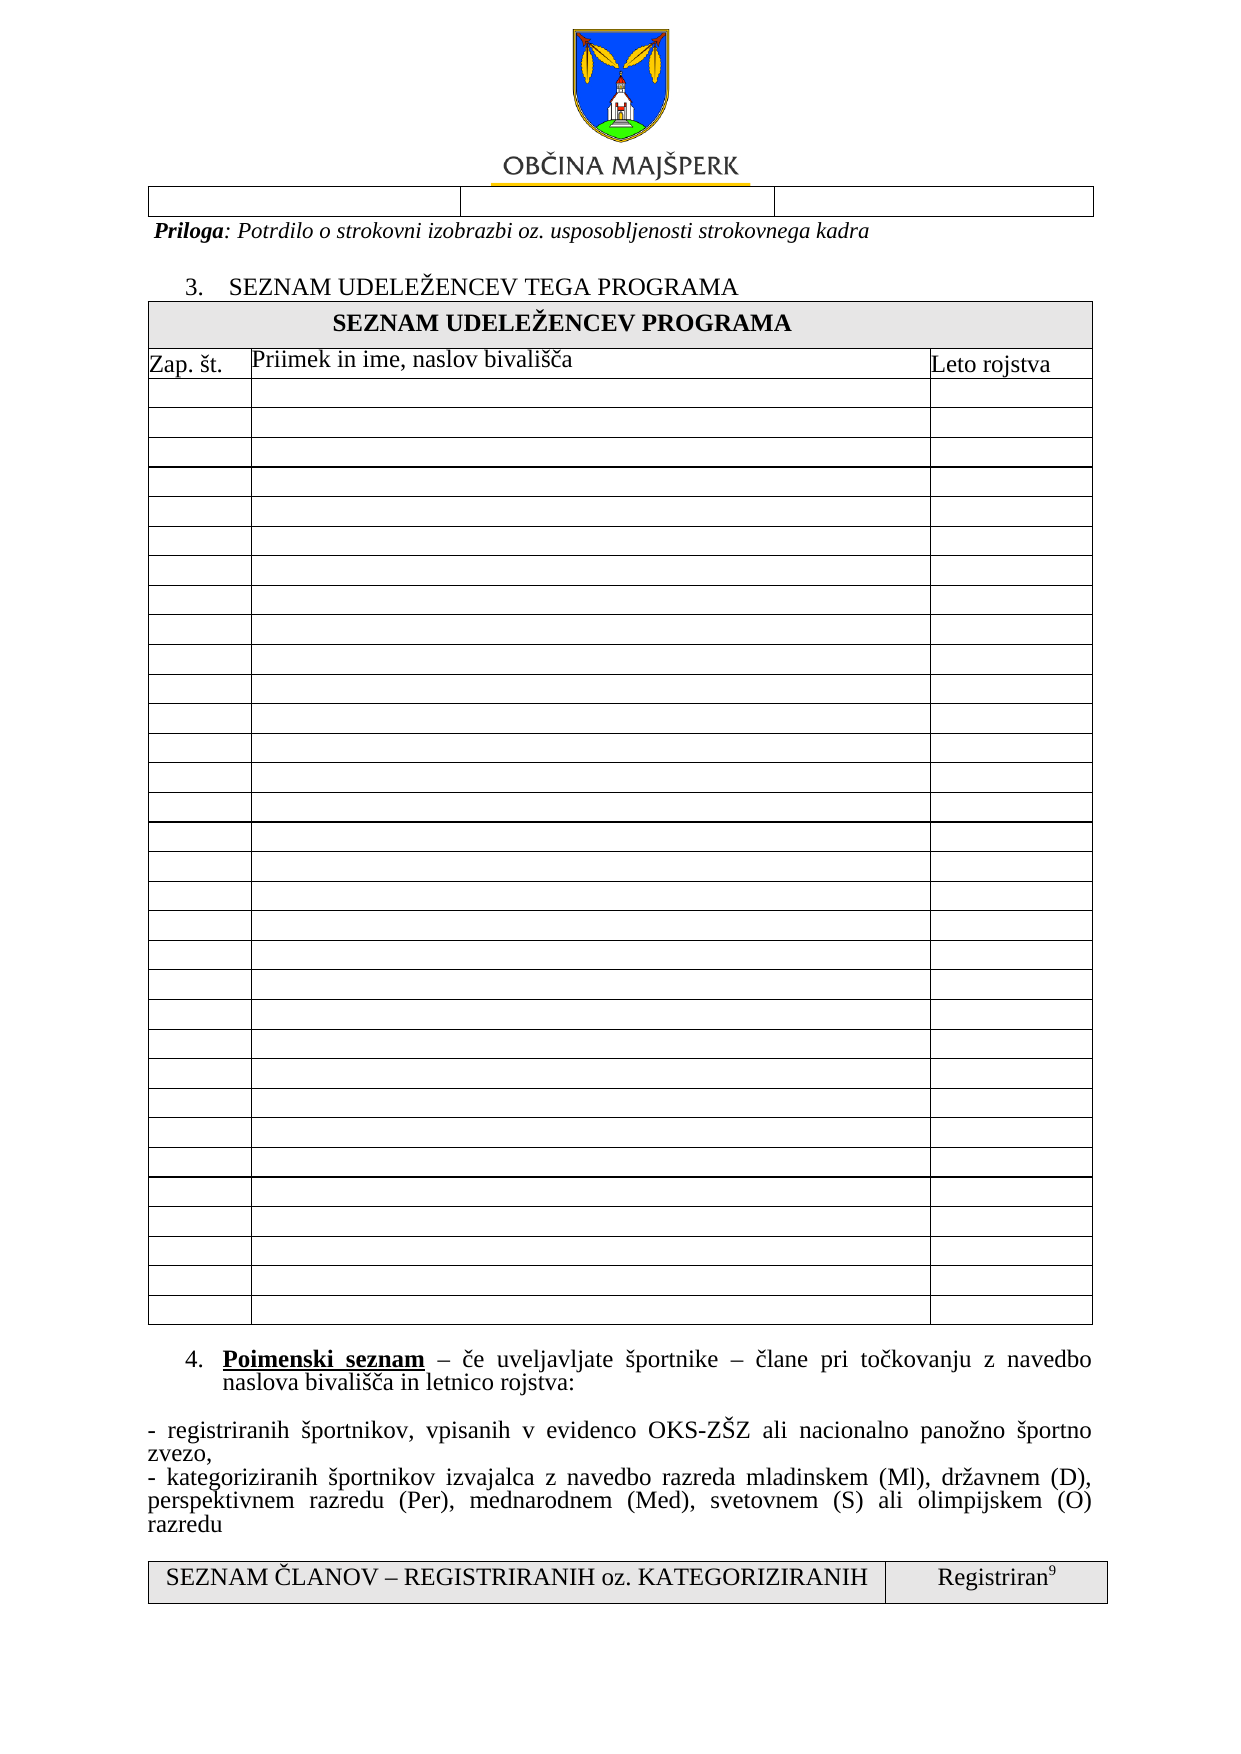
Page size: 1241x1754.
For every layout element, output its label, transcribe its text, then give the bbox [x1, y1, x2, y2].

table_cell [252, 1089, 930, 1117]
table_cell [931, 615, 1092, 644]
table_cell [252, 645, 930, 673]
table_cell [149, 1296, 251, 1324]
table_cell [149, 704, 251, 733]
table_cell [252, 556, 930, 585]
table_cell [252, 852, 930, 881]
table_cell [149, 1030, 251, 1058]
table_cell [149, 793, 251, 821]
table_cell [931, 882, 1092, 910]
table_cell [252, 1118, 930, 1147]
table_cell [149, 1059, 251, 1088]
table_cell [252, 527, 930, 555]
table_cell [149, 468, 251, 496]
table_cell [252, 1237, 930, 1265]
table_cell [252, 763, 930, 792]
table_cell [149, 1237, 251, 1265]
table_cell [931, 1207, 1092, 1236]
table_cell [931, 1030, 1092, 1058]
table_cell [149, 527, 251, 555]
table_cell [149, 1207, 251, 1236]
table_cell [931, 497, 1092, 526]
table_cell [252, 970, 930, 999]
table_cell [252, 704, 930, 733]
table_cell [149, 882, 251, 910]
table_cell [149, 852, 251, 881]
picture [490, 29, 751, 186]
table_cell [252, 911, 930, 940]
table_header Registriran (oznaka R) ali Kategoriziran (oznaka razreda) [886, 1562, 1107, 1603]
table_cell [931, 823, 1092, 851]
table_cell [931, 1237, 1092, 1265]
table_cell [931, 468, 1092, 496]
table_cell [931, 1148, 1092, 1176]
table_cell [252, 615, 930, 644]
table_cell [149, 911, 251, 940]
table_cell Priimek in ime, naslov bivališča [252, 349, 930, 378]
table_cell [252, 379, 930, 407]
table_cell [252, 1000, 930, 1028]
table_cell [149, 1118, 251, 1147]
table_cell [931, 734, 1092, 762]
table_cell [252, 1178, 930, 1206]
table_cell [252, 1266, 930, 1295]
table_cell [149, 615, 251, 644]
text Priloga: Potrdilo o strokovni izobrazbi oz. usposobljenosti strokovnega kadra [147, 217, 1094, 243]
table_cell [149, 497, 251, 526]
table_cell [931, 527, 1092, 555]
table_cell [775, 187, 1093, 216]
table_cell [252, 586, 930, 614]
table_cell [252, 497, 930, 526]
table_cell [149, 1089, 251, 1117]
table_cell [931, 379, 1092, 407]
table_cell [149, 823, 251, 851]
table_cell [252, 1030, 930, 1058]
table_cell [931, 1089, 1092, 1117]
table_cell [149, 645, 251, 673]
list - registriranih športnikov, vpisanih v evidenco OKS-ZŠZ ali nacionalno panožno športno zvezo, [147, 1419, 1093, 1467]
table_cell [252, 1296, 930, 1324]
table_cell [931, 556, 1092, 585]
table_cell [149, 586, 251, 614]
table_cell [252, 468, 930, 496]
table_cell [149, 675, 251, 703]
table_cell [252, 882, 930, 910]
table_cell [149, 1178, 251, 1206]
table_cell [149, 1148, 251, 1176]
table_header SEZNAM ČLANOV – REGISTRIRANIH oz. KATEGORIZIRANIH ŠPORTNIKOV [149, 1562, 885, 1603]
table_cell [931, 941, 1092, 969]
table_cell [931, 970, 1092, 999]
table_cell [931, 911, 1092, 940]
table_cell [931, 763, 1092, 792]
table_cell [149, 763, 251, 792]
table_cell [931, 852, 1092, 881]
table_cell [252, 823, 930, 851]
table_cell [252, 675, 930, 703]
table_cell Zap. št. [149, 349, 251, 378]
table_cell [931, 793, 1092, 821]
table_cell [931, 438, 1092, 466]
table_cell [252, 1207, 930, 1236]
table_cell [149, 734, 251, 762]
table_cell [931, 704, 1092, 733]
table_cell [931, 586, 1092, 614]
table_cell [149, 970, 251, 999]
table_cell [149, 556, 251, 585]
table_cell [149, 1266, 251, 1295]
table_cell [931, 1059, 1092, 1088]
table_cell [252, 1148, 930, 1176]
table_cell [931, 1296, 1092, 1324]
list - kategoriziranih športnikov izvajalca z navedbo razreda mladinskem (Ml), državnem (D), perspektivnem razredu (Per), mednarodnem (Med), svetovnem (S) ali olimpijskem (O) razredu [147, 1467, 1093, 1538]
table_cell [252, 408, 930, 437]
list SEZNAM UDELEŽENCEV TEGA PROGRAMA [185, 272, 1094, 301]
list Poimenski seznam – če uveljavljate športnike – člane pri točkovanju z navedbo naslova bivališča in letnico rojstva: [185, 1349, 1093, 1396]
table_cell [252, 941, 930, 969]
table_cell [931, 1000, 1092, 1028]
table_cell [931, 675, 1092, 703]
table_cell [252, 438, 930, 466]
table_cell [149, 1000, 251, 1028]
table_cell [252, 734, 930, 762]
table_cell [149, 408, 251, 437]
table_cell [252, 793, 930, 821]
table_cell [149, 941, 251, 969]
table_cell [461, 187, 774, 216]
table_cell [252, 1059, 930, 1088]
table_cell [149, 187, 460, 216]
table_cell [931, 1118, 1092, 1147]
table_cell [931, 1178, 1092, 1206]
table_cell [931, 408, 1092, 437]
table_cell [931, 645, 1092, 673]
table_cell [149, 379, 251, 407]
table_cell [931, 1266, 1092, 1295]
table_cell Leto rojstva [931, 349, 1092, 378]
table_cell [149, 438, 251, 466]
table_header SEZNAM UDELEŽENCEV PROGRAMA [149, 302, 1092, 348]
